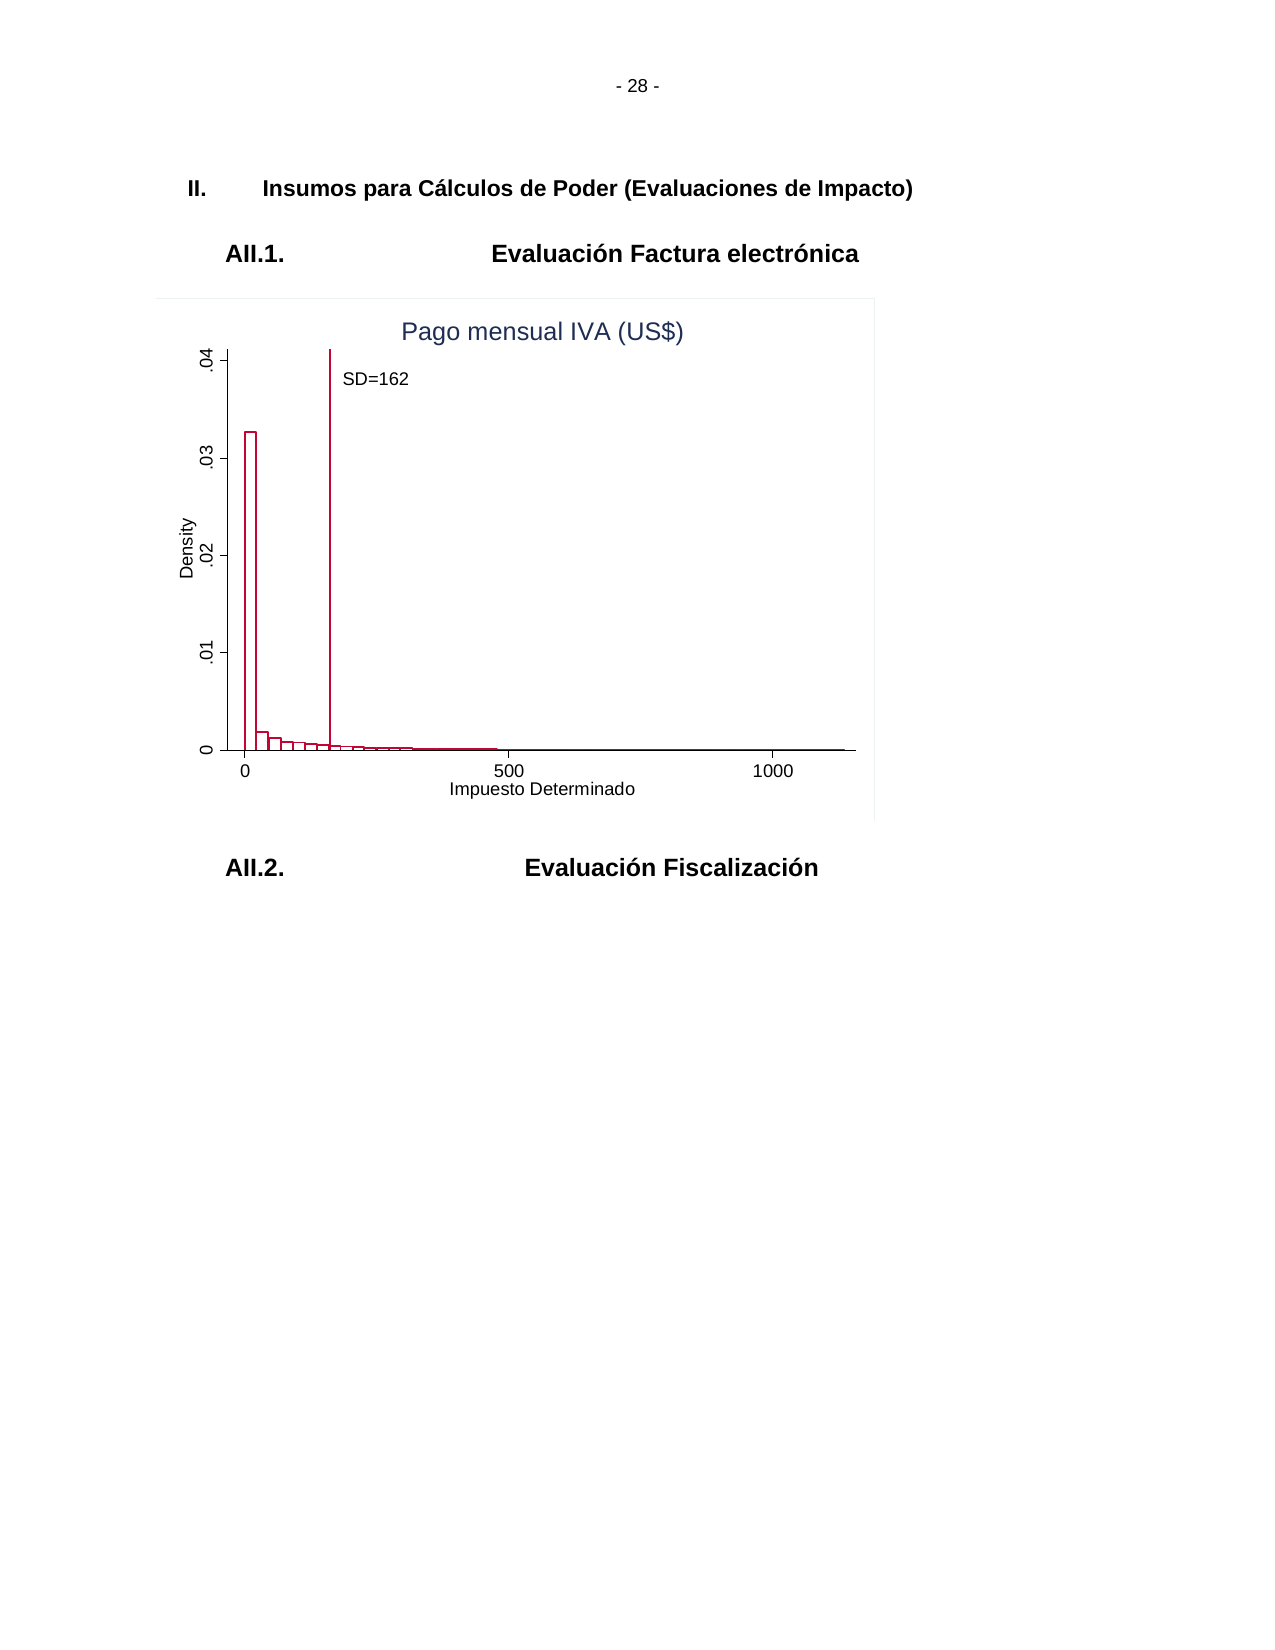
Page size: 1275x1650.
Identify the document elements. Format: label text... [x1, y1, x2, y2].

text AII.2. Evaluación Fiscalización [225, 853, 1087, 881]
text AII.1. Evaluación Factura electrónica [225, 239, 1087, 268]
text II. Insumos para Cálculos de Poder (Evaluaciones de Impacto) [187, 175, 1087, 201]
